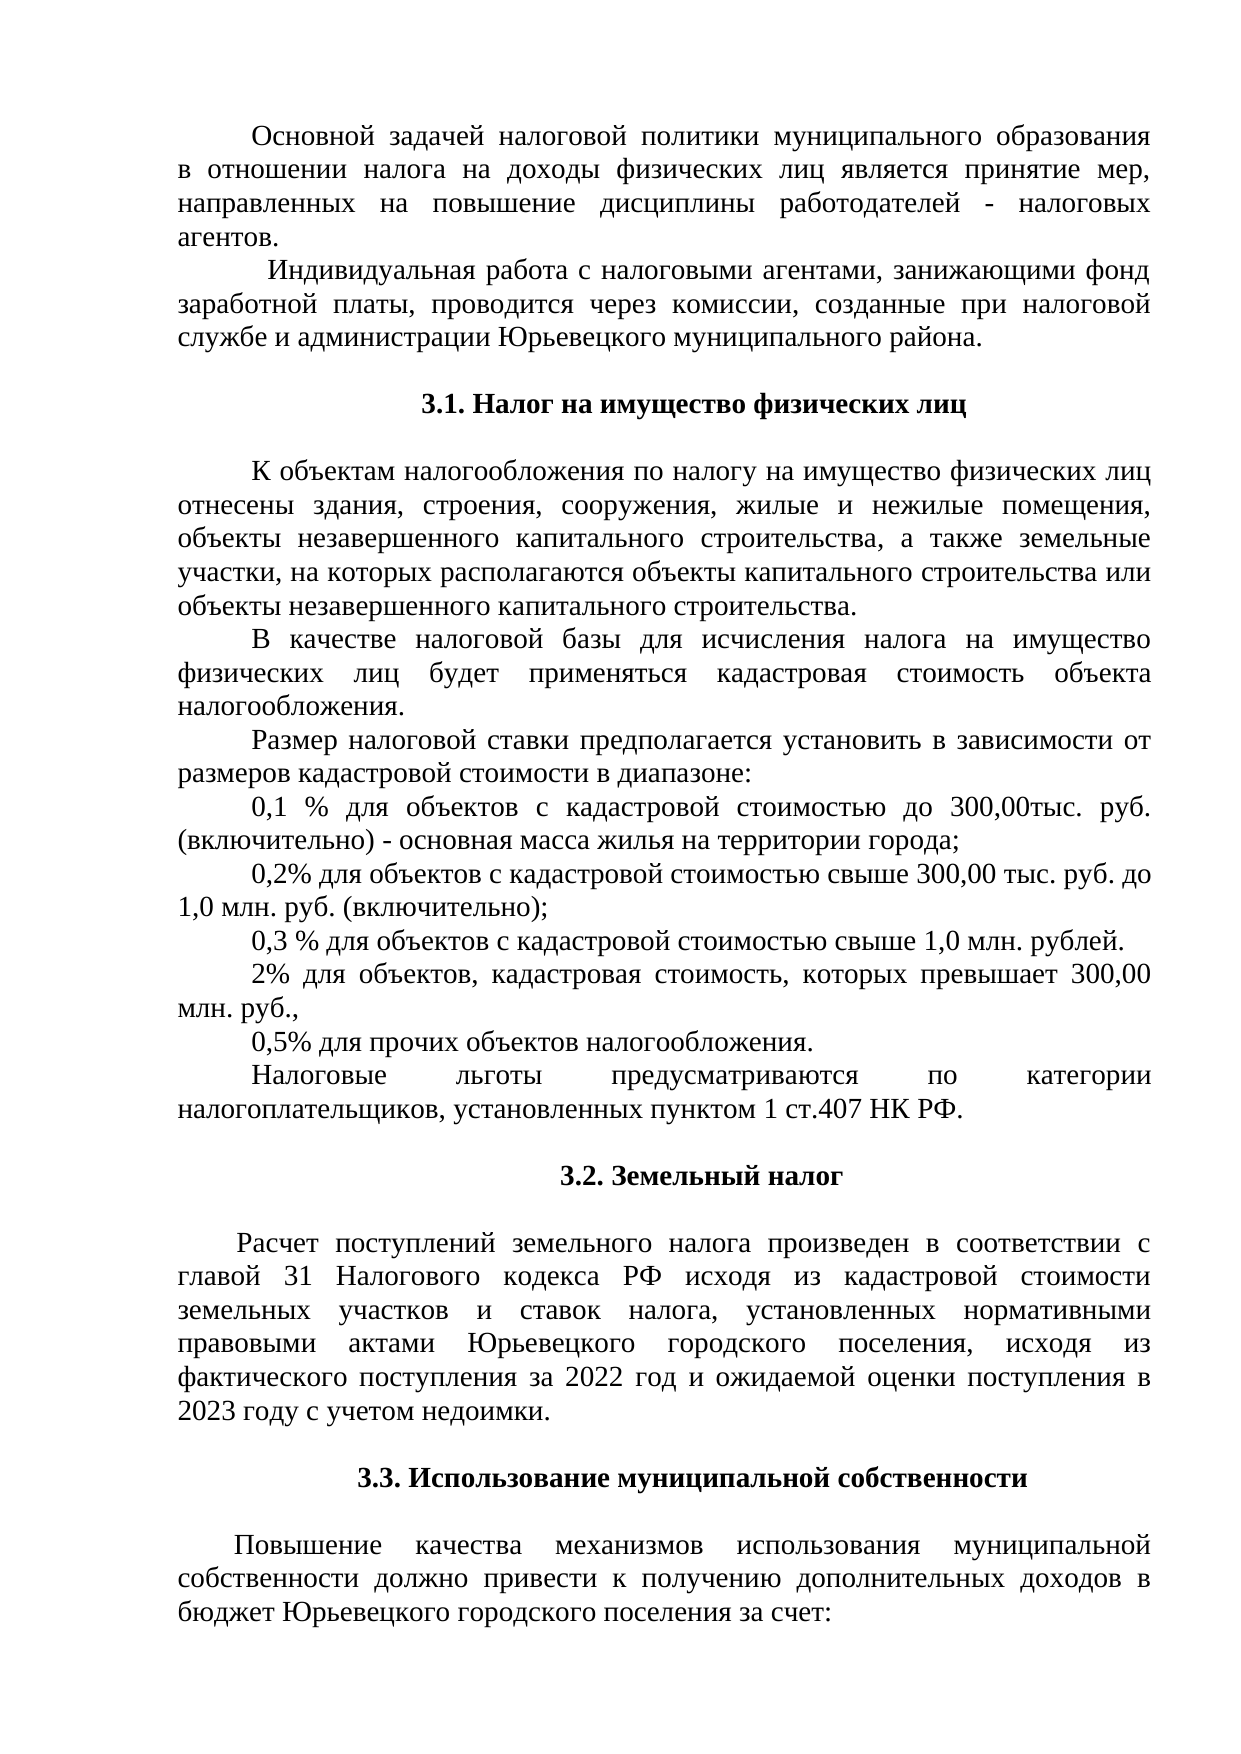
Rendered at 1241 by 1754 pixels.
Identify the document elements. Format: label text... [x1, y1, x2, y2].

text Размер налоговой ставки предполагается установить в зависимости от размеров кадастровой стоимости в диапазоне: [177, 722, 1152, 789]
text 0,1 % для объектов с кадастровой стоимостью до 300,00тыс. руб. (включительно) - основная масса жилья на территории города; [177, 789, 1152, 856]
text 0,5% для прочих объектов налогообложения. [177, 1024, 1152, 1057]
text В качестве налоговой базы для исчисления налога на имущество физических лиц будет применяться кадастровая стоимость объекта налогообложения. [177, 621, 1152, 722]
text 3.3. Использование муниципальной собственности [177, 1460, 1152, 1493]
text Индивидуальная работа с налоговыми агентами, занижающими фонд заработной платы, проводится через комиссии, созданные при налоговой службе и администрации Юрьевецкого муниципального района. [177, 252, 1152, 353]
text 2% для объектов, кадастровая стоимость, которых превышает 300,00 млн. руб., [177, 957, 1152, 1024]
text Основной задачей налоговой политики муниципального образования в отношении налога на доходы физических лиц является принятие мер, направленных на повышение дисциплины работодателей - налоговых агентов. [177, 118, 1152, 252]
text 0,3 % для объектов с кадастровой стоимостью свыше 1,0 млн. рублей. [177, 923, 1152, 957]
text Расчет поступлений земельного налога произведен в соответствии с главой 31 Налогового кодекса РФ исходя из кадастровой стоимости земельных участков и ставок налога, установленных нормативными правовыми актами Юрьевецкого городского поселения, исходя из фактического поступления за 2022 год и ожидаемой оценки поступления в 2023 году с учетом недоимки. [177, 1225, 1152, 1426]
text 0,2% для объектов с кадастровой стоимостью свыше 300,00 тыс. руб. до 1,0 млн. руб. (включительно); [177, 856, 1152, 923]
text 3.2. Земельный налог [177, 1158, 1152, 1191]
text К объектам налогообложения по налогу на имущество физических лиц отнесены здания, строения, сооружения, жилые и нежилые помещения, объекты незавершенного капитального строительства, а также земельные участки, на которых располагаются объекты капитального строительства или объекты незавершенного капитального строительства. [177, 453, 1152, 621]
text 3.1. Налог на имущество физических лиц [177, 386, 1152, 420]
text Повышение качества механизмов использования муниципальной собственности должно привести к получению дополнительных доходов в бюджет Юрьевецкого городского поселения за счет: [177, 1527, 1152, 1627]
text Налоговые льготы предусматриваются по категории налогоплательщиков, установленных пунктом 1 ст.407 НК РФ. [177, 1057, 1152, 1124]
